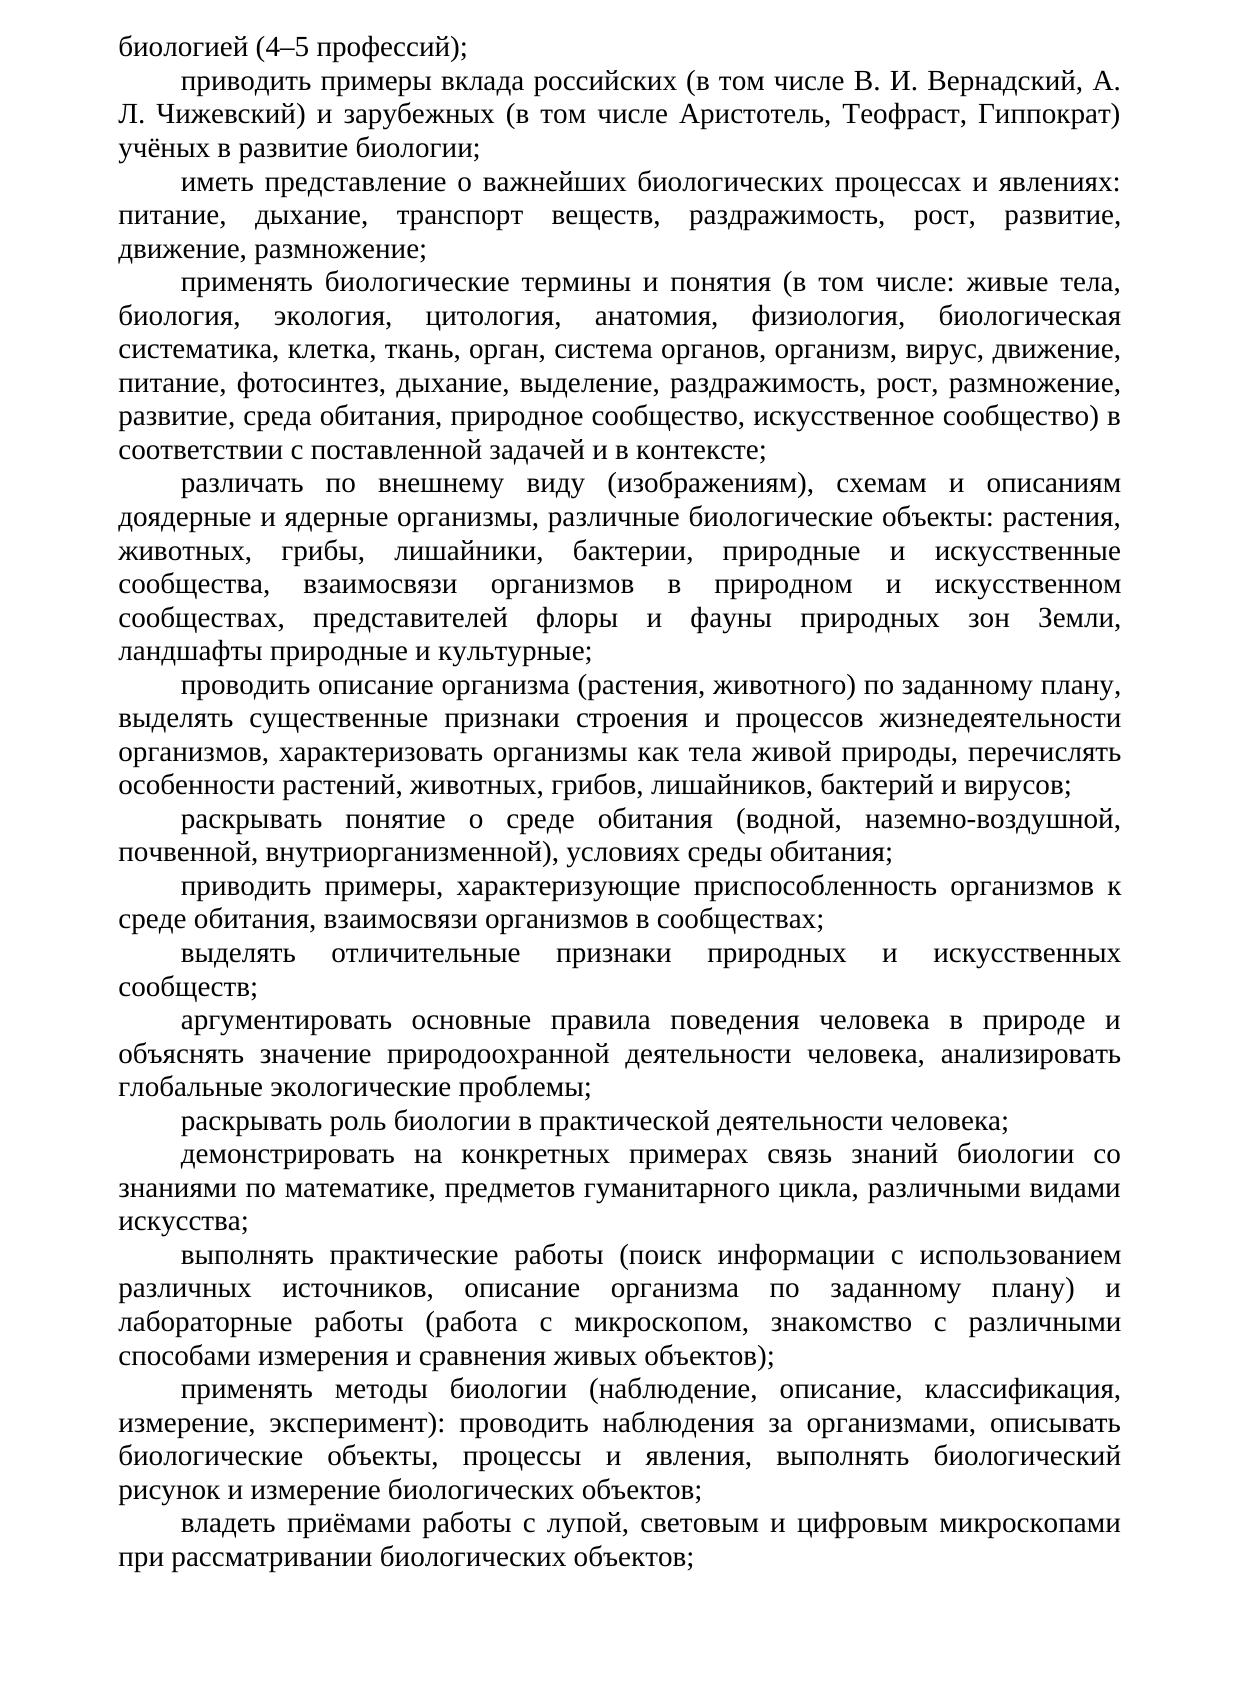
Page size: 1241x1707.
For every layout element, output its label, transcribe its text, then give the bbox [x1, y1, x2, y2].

text применять биологические термины и понятия (в том числе: живые тела, биология, экология, цитология, анатомия, физиология, биологическая систематика, клетка, ткань, орган, система органов, организм, вирус, движение, питание, фотосинтез, дыхание, выделение, раздражимость, рост, размножение, развитие, среда обитания, природное сообщество, искусственное сообщество) в соответствии с поставленной задачей и в контексте; [118, 264, 1122, 466]
text владеть приёмами работы с лупой, световым и цифровым микроскопами при рассматривании биологических объектов; [118, 1505, 1122, 1572]
text выполнять практические работы (поиск информации с использованием различных источников, описание организма по заданному плану) и лабораторные работы (работа с микроскопом, знакомство с различными способами измерения и сравнения живых объектов); [118, 1237, 1122, 1371]
text выделять отличительные признаки природных и искусственных сообществ; [118, 935, 1122, 1002]
text раскрывать понятие о среде обитания (водной, наземно-воздушной, почвенной, внутриорганизменной), условиях среды обитания; [118, 801, 1122, 868]
text проводить описание организма (растения, животного) по заданному плану, выделять существенные признаки строения и процессов жизнедеятельности организмов, характеризовать организмы как тела живой природы, перечислять особенности растений, животных, грибов, лишайников, бактерий и вирусов; [118, 667, 1122, 801]
text приводить примеры вклада российских (в том числе В. И. Вернадский, А. Л. Чижевский) и зарубежных (в том числе Аристотель, Теофраст, Гиппократ) учёных в развитие биологии; [118, 63, 1122, 164]
text раскрывать роль биологии в практической деятельности человека; [118, 1103, 1122, 1136]
text различать по внешнему виду (изображениям), схемам и описаниям доядерные и ядерные организмы, различные биологические объекты: растения, животных, грибы, лишайники, бактерии, природные и искусственные сообщества, взаимосвязи организмов в природном и искусственном сообществах, представителей флоры и фауны природных зон Земли, ландшафты природные и культурные; [118, 466, 1122, 667]
text приводить примеры, характеризующие приспособленность организмов к среде обитания, взаимосвязи организмов в сообществах; [118, 868, 1122, 935]
text применять методы биологии (наблюдение, описание, классификация, измерение, эксперимент): проводить наблюдения за организмами, описывать биологические объекты, процессы и явления, выполнять биологический рисунок и измерение биологических объектов; [118, 1371, 1122, 1505]
text аргументировать основные правила поведения человека в природе и объяснять значение природоохранной деятельности человека, анализировать глобальные экологические проблемы; [118, 1002, 1122, 1103]
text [118, 29, 1122, 63]
text демонстрировать на конкретных примерах связь знаний биологии со знаниями по математике, предметов гуманитарного цикла, различными видами искусства; [118, 1136, 1122, 1237]
text иметь представление о важнейших биологических процессах и явлениях: питание, дыхание, транспорт веществ, раздражимость, рост, развитие, движение, размножение; [118, 164, 1122, 264]
